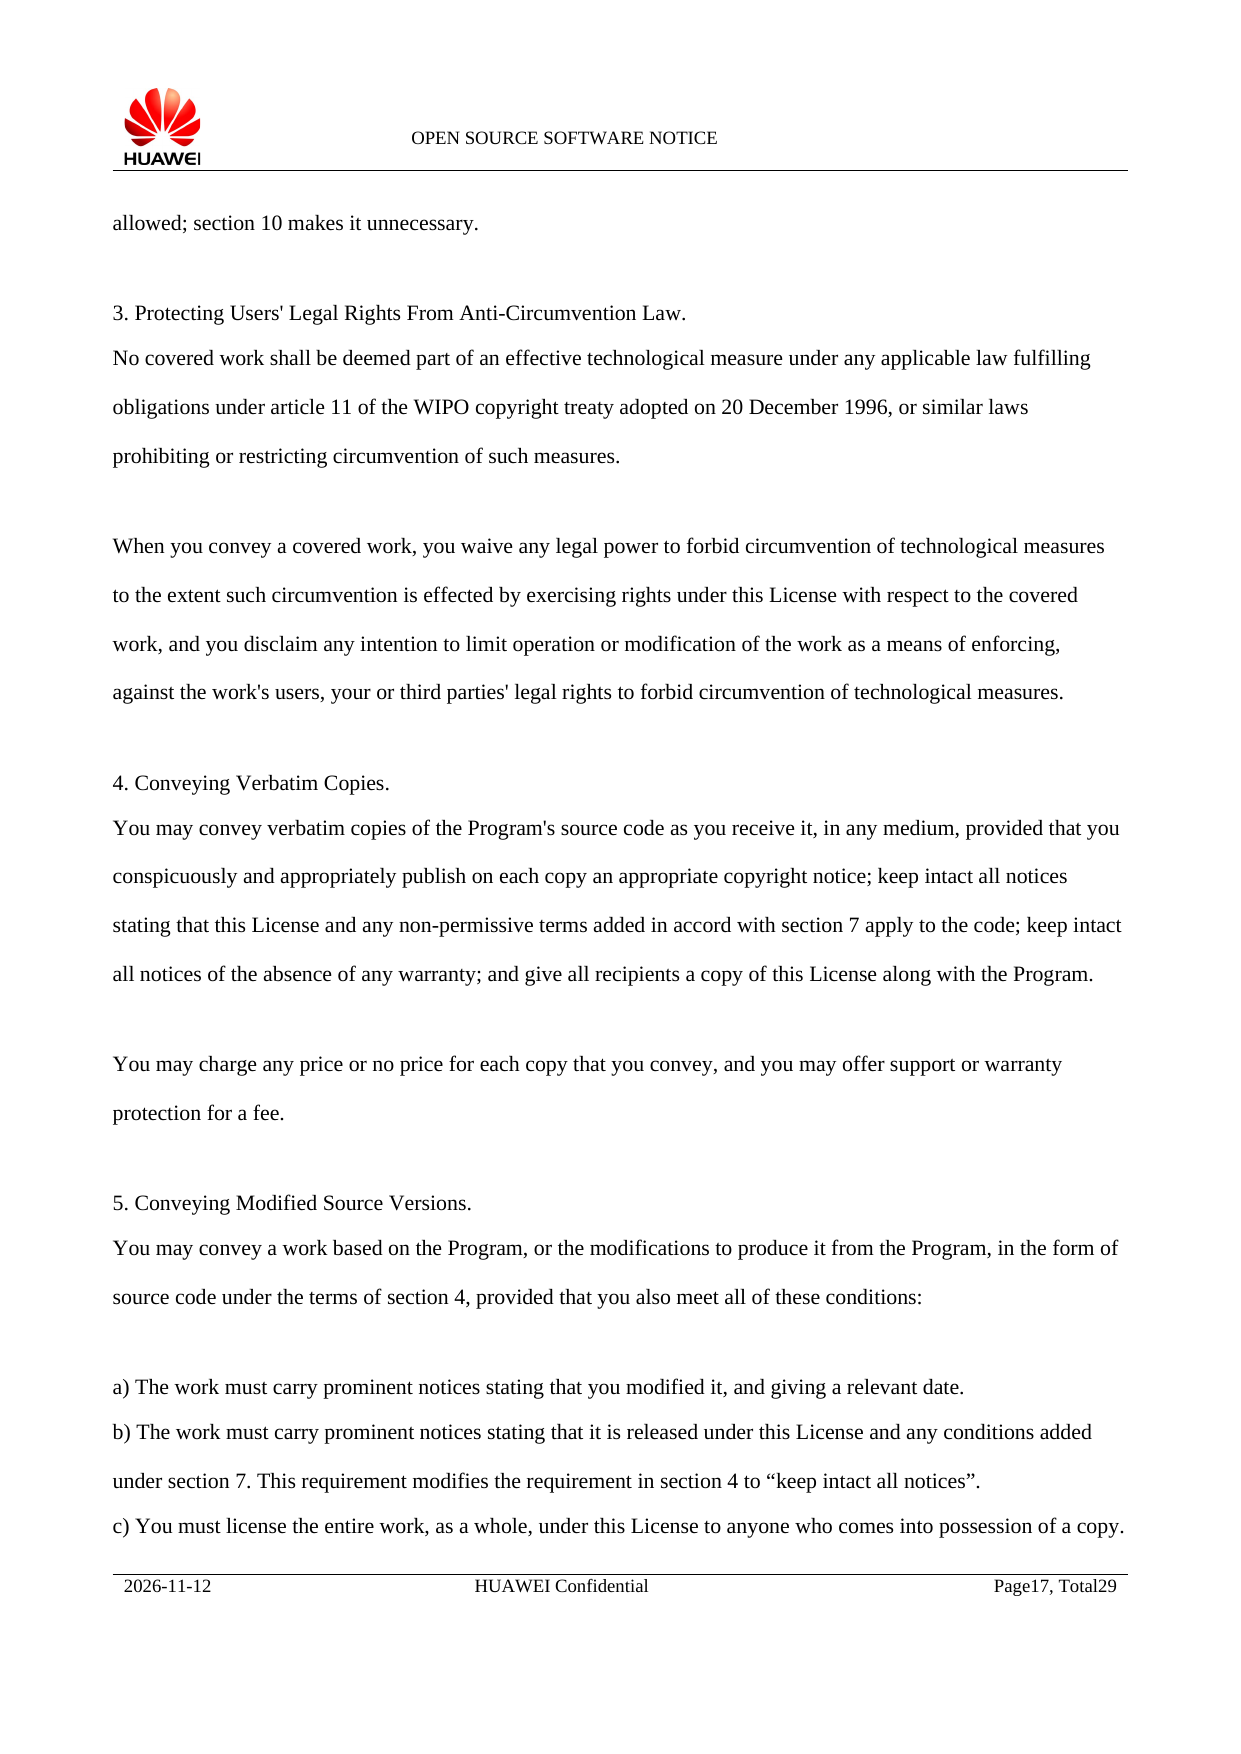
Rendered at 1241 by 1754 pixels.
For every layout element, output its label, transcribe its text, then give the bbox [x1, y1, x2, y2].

picture [124, 88, 201, 165]
text When you convey a covered work, you waive any legal power to forbid circumvention of technological measures to the extent such circumvention is effected by exercising rights under this License with respect to the covered work, and you disclaim any intention to limit operation or modification of the work as a means of enforcing, against the work's users, your or third parties' legal rights to forbid circumvention of technological measures. [112, 529, 1128, 708]
text You may convey a work based on the Program, or the modifications to produce it from the Program, in the form of source code under the terms of section 4, provided that you also meet all of these conditions: [112, 1231, 1128, 1313]
text You may charge any price or no price for each copy that you convey, and you may offer support or warranty protection for a fee. [112, 1047, 1128, 1129]
text 4. Conveying Verbatim Copies. [112, 766, 1128, 798]
text You may convey verbatim copies of the Program's source code as you receive it, in any medium, provided that you conspicuously and appropriately publish on each copy an appropriate copyright notice; keep intact all notices stating that this License and any non-permissive terms added in accord with section 7 apply to the code; keep intact all notices of the absence of any warranty; and give all recipients a copy of this License along with the Program. [112, 811, 1128, 990]
text 3. Protecting Users' Legal Rights From Anti-Circumvention Law. [112, 297, 1128, 329]
text No covered work shall be deemed part of an effective technological measure under any applicable law fulfilling obligations under article 11 of the WIPO copyright treaty adopted on 20 December 1996, or similar laws prohibiting or restricting circumvention of such measures. [112, 342, 1128, 472]
text 5. Conveying Modified Source Versions. [112, 1186, 1128, 1219]
text b) The work must carry prominent notices stating that it is released under this License and any conditions added under section 7. This requirement modifies the requirement in section 4 to “keep intact all notices”. [112, 1416, 1128, 1497]
text a) The work must carry prominent notices stating that you modified it, and giving a relevant date. [112, 1370, 1128, 1403]
